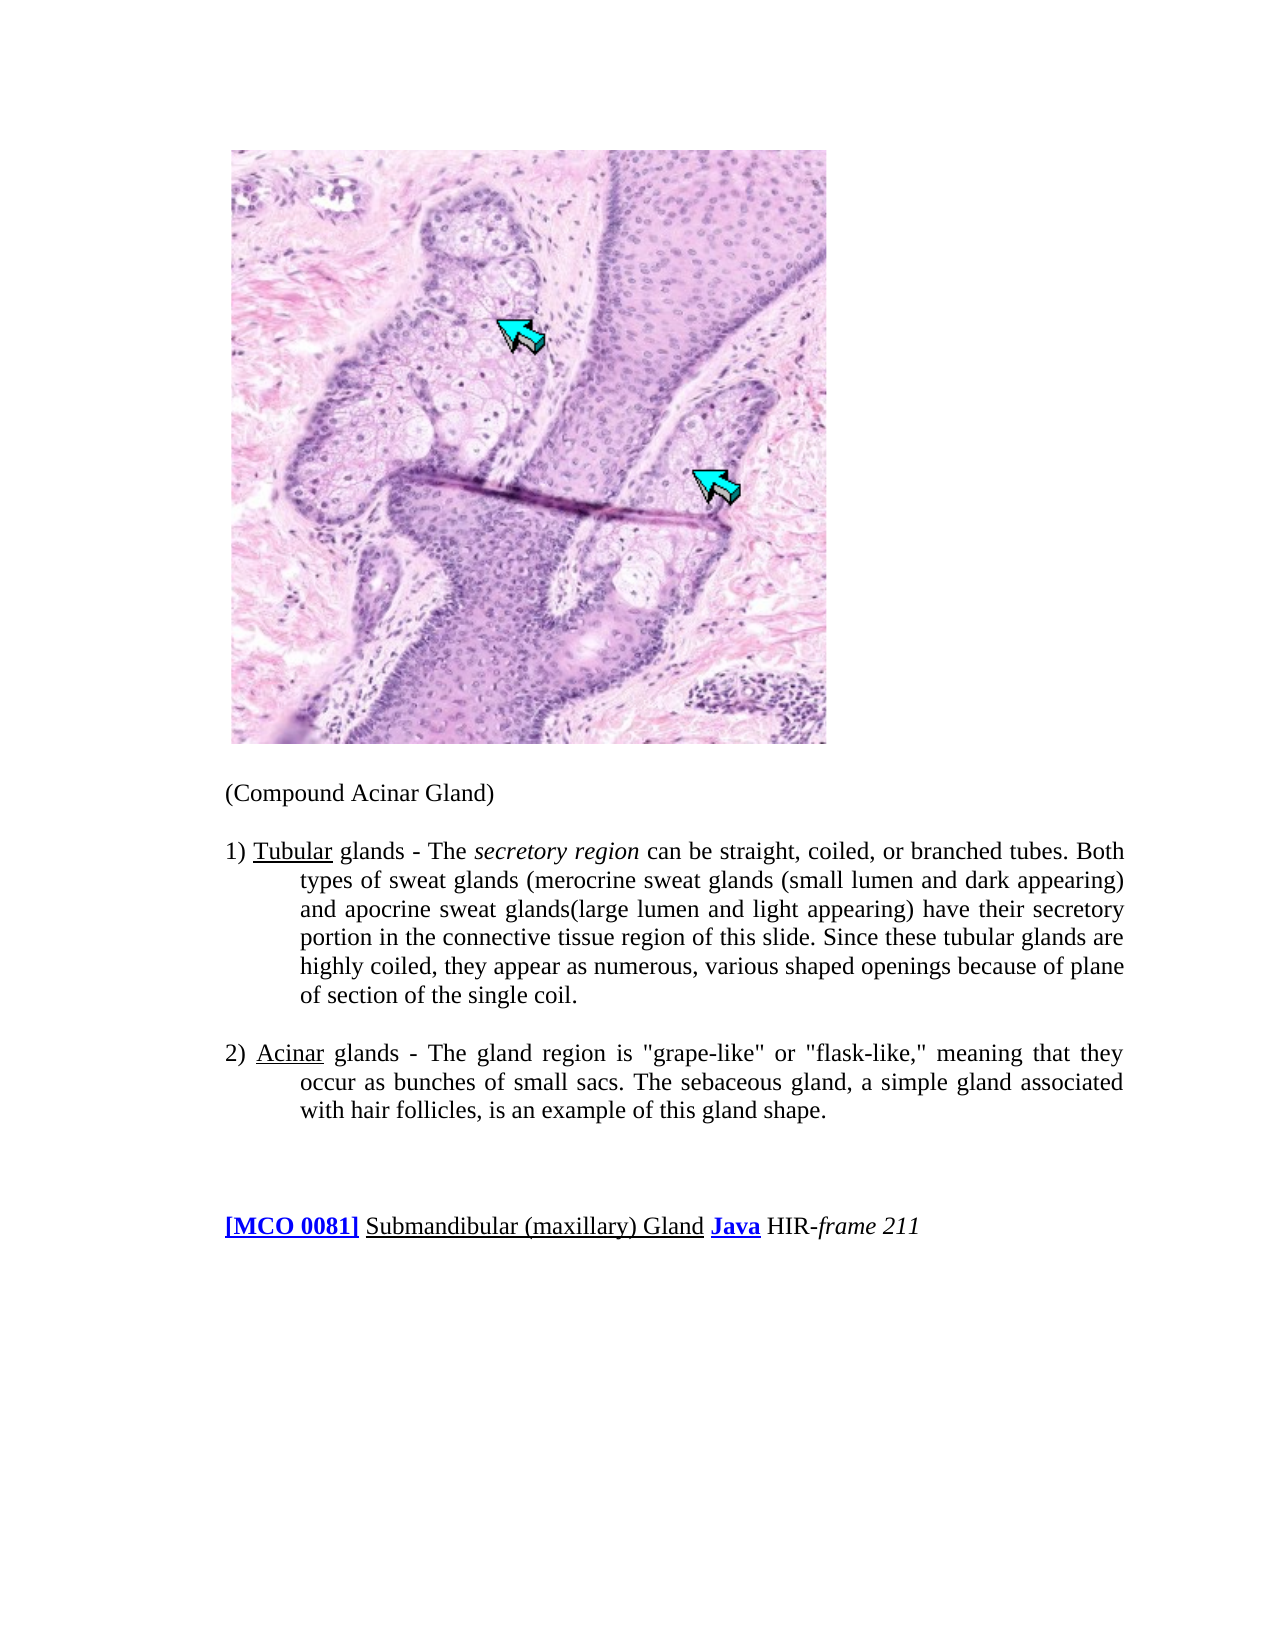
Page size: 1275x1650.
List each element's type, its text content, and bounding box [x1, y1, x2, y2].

text [MCO 0081] Submandibular (maxillary) Gland Java HIR-frame 211 [225, 1211, 1125, 1240]
picture [231, 150, 827, 744]
text 1) Tubular glands - The secretory region can be straight, coiled, or branched tubes. Both types of sweat glands (merocrine sweat glands (small lumen and dark appearing) and apocrine sweat glands(large lumen and light appearing) have their secretory portion in the connective tissue region of this slide. Since these tubular glands are highly coiled, they appear as numerous, various shaped openings because of plane of section of the single coil. [225, 836, 1125, 1009]
text 2) Acinar glands - The gland region is "grape-like" or "flask-like," meaning that they occur as bunches of small sacs. The sebaceous gland, a simple gland associated with hair follicles, is an example of this gland shape. [225, 1038, 1125, 1124]
text (Compound Acinar Gland) [225, 778, 1125, 807]
